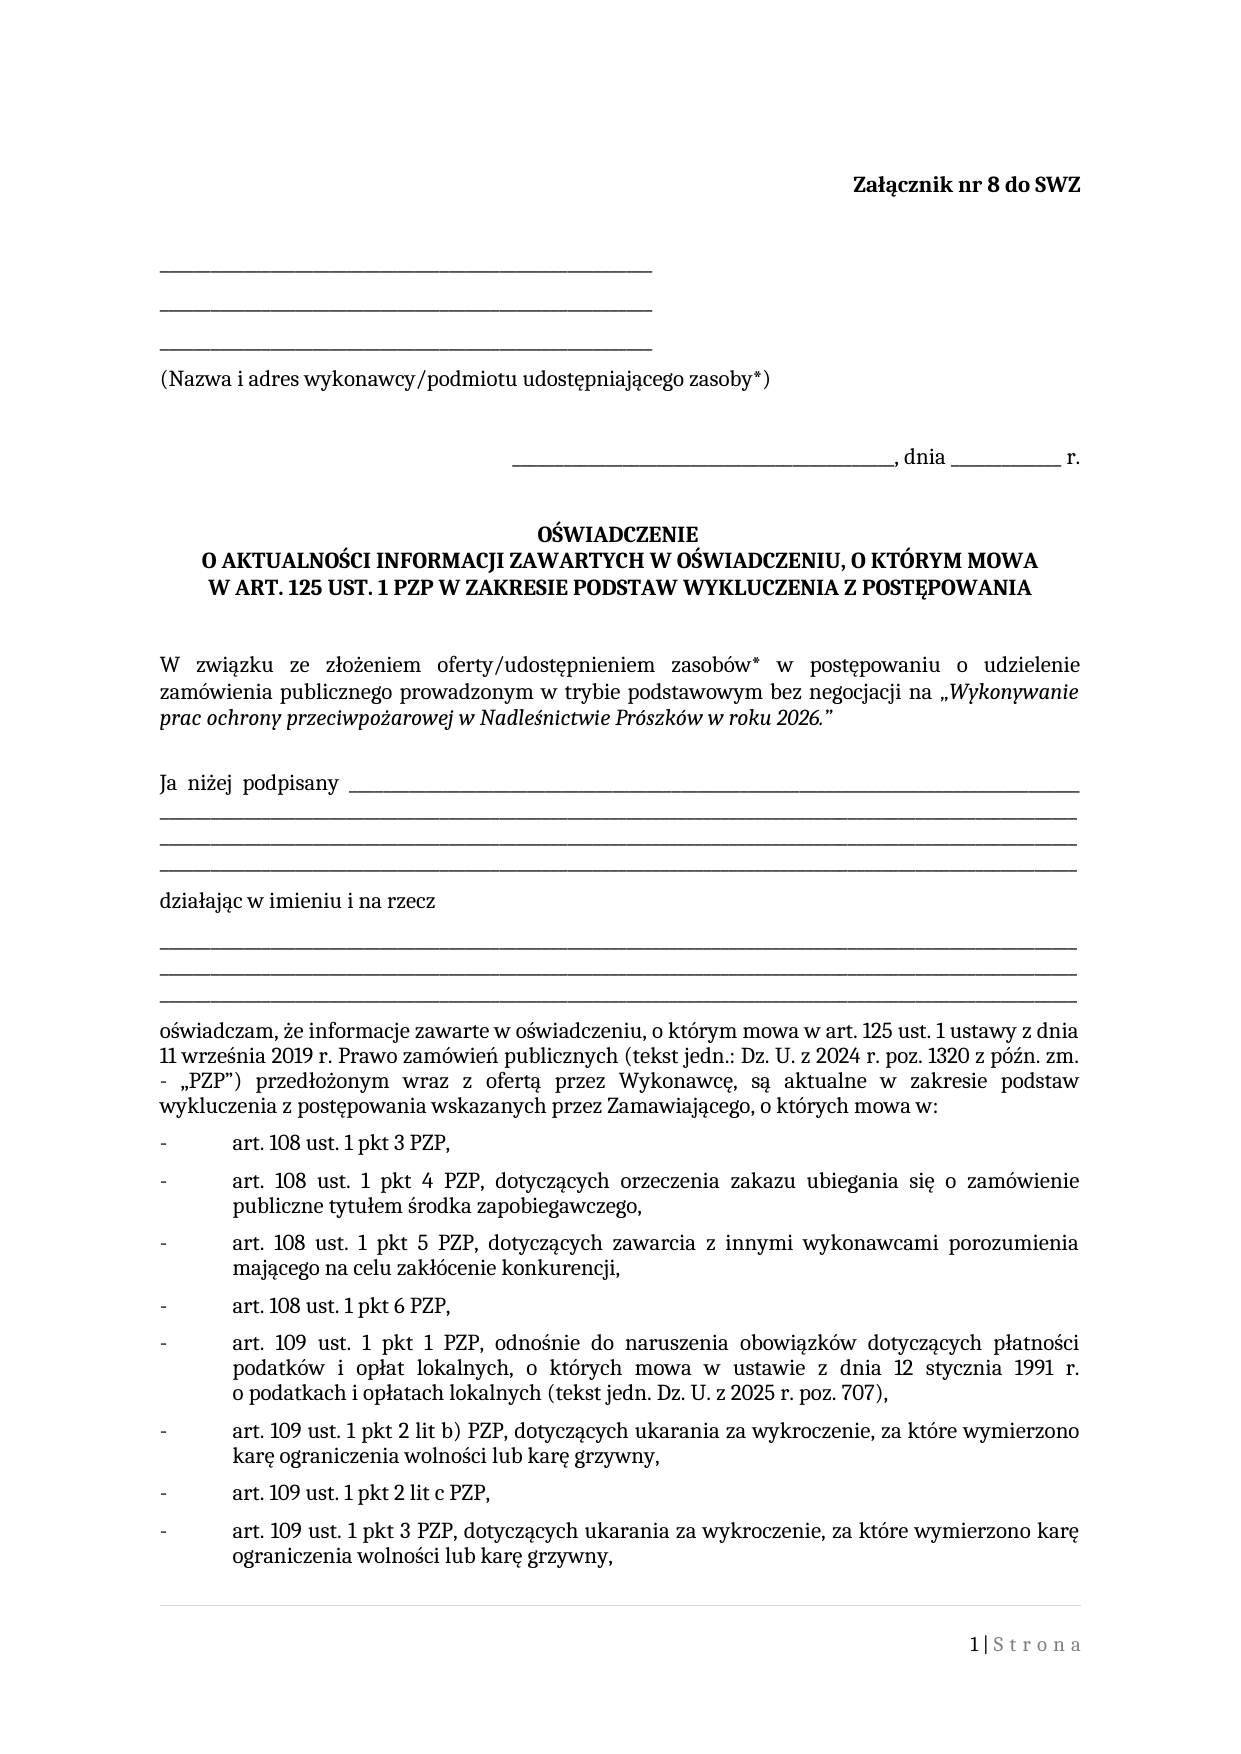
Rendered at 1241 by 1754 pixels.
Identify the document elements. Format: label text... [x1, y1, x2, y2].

text - art. 108 ust. 1 pkt 6 PZP, [159, 1293, 1081, 1318]
text __________________________________________________________ [159, 288, 1081, 315]
text (Nazwa i adres wykonawcy/podmiotu udostępniającego zasoby*) [159, 366, 1081, 393]
text - art. 109 ust. 1 pkt 2 lit b) PZP, dotyczących ukarania za wykroczenie, za które wymierzono karę ograniczenia wolności lub karę grzywny, [159, 1418, 1081, 1468]
text Ja niżej podpisany ______________________________________________________________________________________ ____________________________________________________________________________________________________________________________________________________________________________________________________________________________________________________________________________________________________________________________________ [159, 770, 1081, 875]
text W związku ze złożeniem oferty/udostępnieniem zasobów* w postępowaniu o udzielenie zamówienia publicznego prowadzonym w trybie podstawowym bez negocjacji na „Wykonywanie prac ochrony przeciwpożarowej w Nadleśnictwie Prószków w roku 2026.” [159, 652, 1081, 731]
text działając w imieniu i na rzecz [159, 888, 1081, 914]
text __________________________________________________________ [159, 327, 1081, 354]
text - art. 109 ust. 1 pkt 2 lit c PZP, [159, 1481, 1081, 1506]
text Załącznik nr 8 do SWZ [159, 172, 1081, 198]
text - art. 108 ust. 1 pkt 5 PZP, dotyczących zawarcia z innymi wykonawcami porozumienia mającego na celu zakłócenie konkurencji, [159, 1231, 1081, 1281]
text oświadczam, że informacje zawarte w oświadczeniu, o którym mowa w art. 125 ust. 1 ustawy z dnia 11 września 2019 r. Prawo zamówień publicznych (tekst jedn.: Dz. U. z 2024 r. poz. 1320 z późn. zm. - „PZP”) przedłożonym wraz z ofertą przez Wykonawcę, są aktualne w zakresie podstaw wykluczenia z postępowania wskazanych przez Zamawiającego, o których mowa w: [159, 1018, 1081, 1118]
text - art. 108 ust. 1 pkt 4 PZP, dotyczących orzeczenia zakazu ubiegania się o zamówienie publiczne tytułem środka zapobiegawczego, [159, 1168, 1081, 1218]
text __________________________________________________________ [159, 250, 1081, 276]
text _____________________________________________, dnia _____________ r. [159, 444, 1081, 470]
text - art. 109 ust. 1 pkt 1 PZP, odnośnie do naruszenia obowiązków dotyczących płatności podatków i opłat lokalnych, o których mowa w ustawie z dnia 12 stycznia 1991 r. o podatkach i opłatach lokalnych (tekst jedn. Dz. U. z 2025 r. poz. 707), [159, 1331, 1081, 1406]
text ____________________________________________________________________________________________________________________________________________________________________________________________________________________________________________________________________________________________________________________________________ [159, 927, 1081, 1006]
text - art. 108 ust. 1 pkt 3 PZP, [159, 1131, 1081, 1156]
text - art. 109 ust. 1 pkt 3 PZP, dotyczących ukarania za wykroczenie, za które wymierzono karę ograniczenia wolności lub karę grzywny, [159, 1518, 1081, 1568]
text OŚWIADCZENIE O AKTUALNOŚCI INFORMACJI ZAWARTYCH W OŚWIADCZENIU, O KTÓRYM MOWA W ART. 125 UST. 1 PZP W ZAKRESIE PODSTAW WYKLUCZENIA Z POSTĘPOWANIA [159, 522, 1081, 601]
